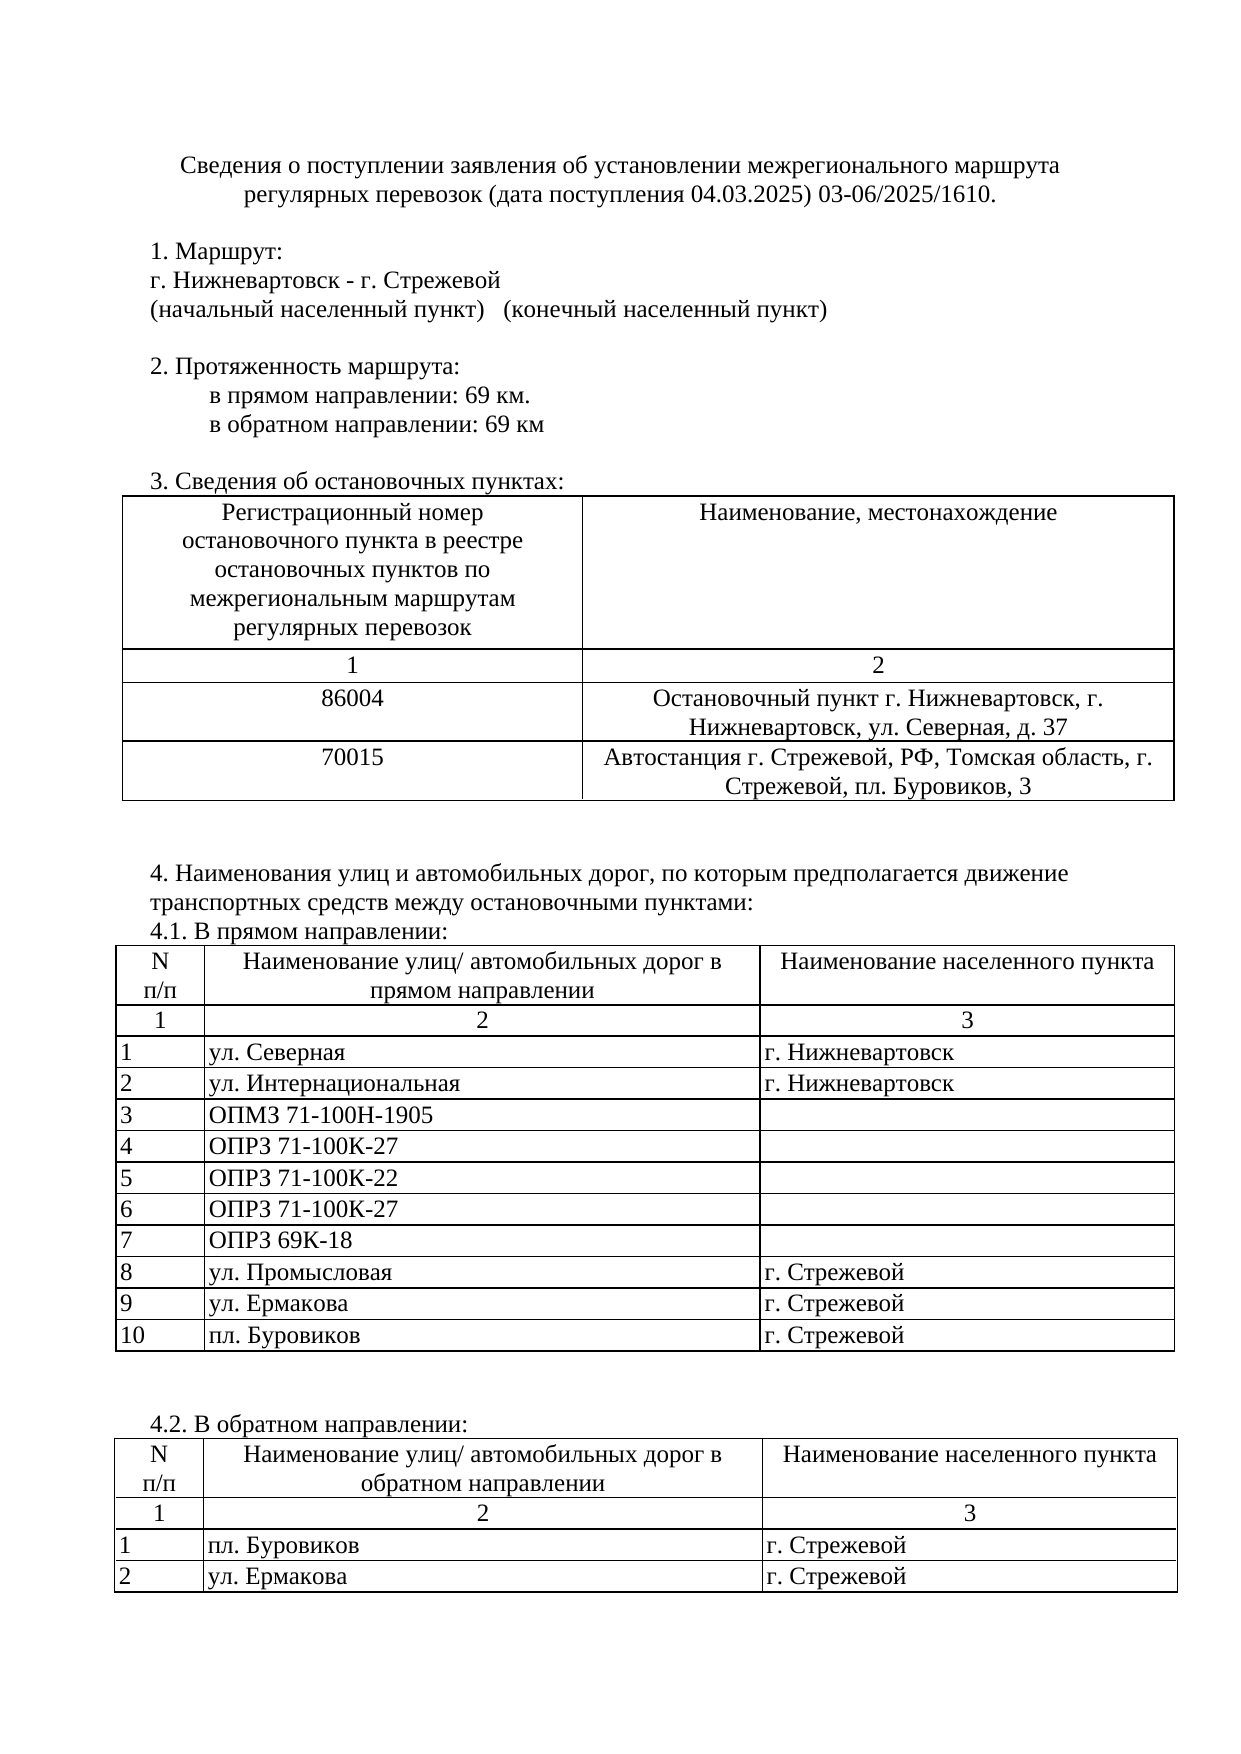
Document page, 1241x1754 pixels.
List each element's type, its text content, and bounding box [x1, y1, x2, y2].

table_cell ОПРЗ 69К-18 [205, 1226, 759, 1256]
text 3. Сведения об остановочных пунктах: [150, 466, 1090, 495]
table_cell ОПРЗ 71-100К-27 [205, 1194, 759, 1224]
text (начальный населенный пункт) (конечный населенный пункт) [150, 294, 1090, 322]
table_cell 6 [117, 1194, 204, 1224]
table_header N п/п [117, 946, 204, 1004]
table_cell 1 [117, 1006, 204, 1035]
text 2. Протяженность маршрута: [150, 351, 1090, 380]
table_cell 9 [117, 1289, 204, 1318]
table_cell 3 [763, 1497, 1177, 1528]
table_cell г. Нижневартовск [761, 1037, 1174, 1067]
table_cell [761, 1100, 1174, 1130]
table_cell 70015 [123, 742, 582, 799]
table_cell 2 [205, 1006, 759, 1035]
table_cell 2 [115, 1561, 203, 1591]
text 4. Наименования улиц и автомобильных дорог, по которым предполагается движение транспортных средств между остановочными пунктами: [150, 858, 1090, 916]
table_header N п/п [115, 1439, 203, 1497]
table_cell г. Нижневартовск [761, 1068, 1174, 1098]
table_cell 2 [117, 1068, 204, 1098]
table_cell ул. Интернациональная [205, 1068, 759, 1098]
table_cell [761, 1226, 1174, 1256]
table_cell Остановочный пункт г. Нижневартовск, г. Нижневартовск, ул. Северная, д. 37 [583, 683, 1173, 740]
table_cell 5 [117, 1163, 204, 1193]
table_cell 86004 [123, 683, 582, 740]
table_cell [761, 1163, 1174, 1193]
table_cell Автостанция г. Стрежевой, РФ, Томская область, г. Стрежевой, пл. Буровиков, 3 [583, 742, 1173, 799]
table_header Наименование, местонахождение [583, 497, 1173, 648]
table_cell ул. Промысловая [205, 1257, 759, 1287]
table_header Наименование улиц/ автомобильных дорог в обратном направлении [204, 1439, 762, 1497]
table_cell пл. Буровиков [205, 1320, 759, 1350]
table_cell 2 [204, 1498, 762, 1528]
table_cell 2 [583, 650, 1173, 681]
table_cell пл. Буровиков [204, 1530, 762, 1560]
table_cell г. Стрежевой [761, 1320, 1174, 1350]
text 4.2. В обратном направлении: [150, 1409, 1090, 1438]
table_cell ул. Ермакова [205, 1289, 759, 1318]
table_cell ул. Северная [205, 1037, 759, 1067]
table_header Регистрационный номер остановочного пункта в реестре остановочных пунктов по межрегиональным маршрутам регулярных перевозок [123, 497, 582, 648]
table_cell 10 [117, 1320, 204, 1350]
table_cell г. Стрежевой [761, 1257, 1174, 1287]
table_header Наименование населенного пункта [761, 946, 1174, 1004]
table_cell 1 [115, 1498, 203, 1528]
table_cell 3 [117, 1100, 204, 1130]
table_cell ОПРЗ 71-100К-22 [205, 1163, 759, 1193]
table_cell 1 [117, 1037, 204, 1067]
table_cell 7 [117, 1226, 204, 1256]
text в прямом направлении: 69 км. [150, 380, 1090, 409]
table_cell 1 [123, 650, 582, 681]
table_cell 4 [117, 1131, 204, 1161]
table_cell [761, 1131, 1174, 1161]
table_cell г. Стрежевой [761, 1289, 1174, 1318]
text в обратном направлении: 69 км [150, 409, 1090, 437]
table_cell 3 [761, 1006, 1174, 1035]
table_cell 8 [117, 1257, 204, 1287]
table_cell г. Стрежевой [763, 1528, 1177, 1560]
text г. Нижневартовск - г. Стрежевой [150, 265, 1090, 294]
table_cell ул. Ермакова [204, 1561, 762, 1591]
table_header Наименование населенного пункта [763, 1439, 1177, 1497]
text 4.1. В прямом направлении: [150, 916, 1090, 945]
table_cell ОПРЗ 71-100К-27 [205, 1131, 759, 1161]
text 1. Маршрут: [150, 236, 1090, 265]
table_cell 1 [115, 1529, 203, 1560]
table_cell ОПМЗ 71-100Н-1905 [205, 1100, 759, 1130]
table_cell [761, 1194, 1174, 1224]
table_header Наименование улиц/ автомобильных дорог в прямом направлении [205, 946, 759, 1004]
table_cell г. Стрежевой [763, 1560, 1177, 1591]
text Сведения о поступлении заявления об установлении межрегионального маршрута регулярных перевозок (дата поступления 04.03.2025) 03-06/2025/1610. [150, 150, 1090, 207]
